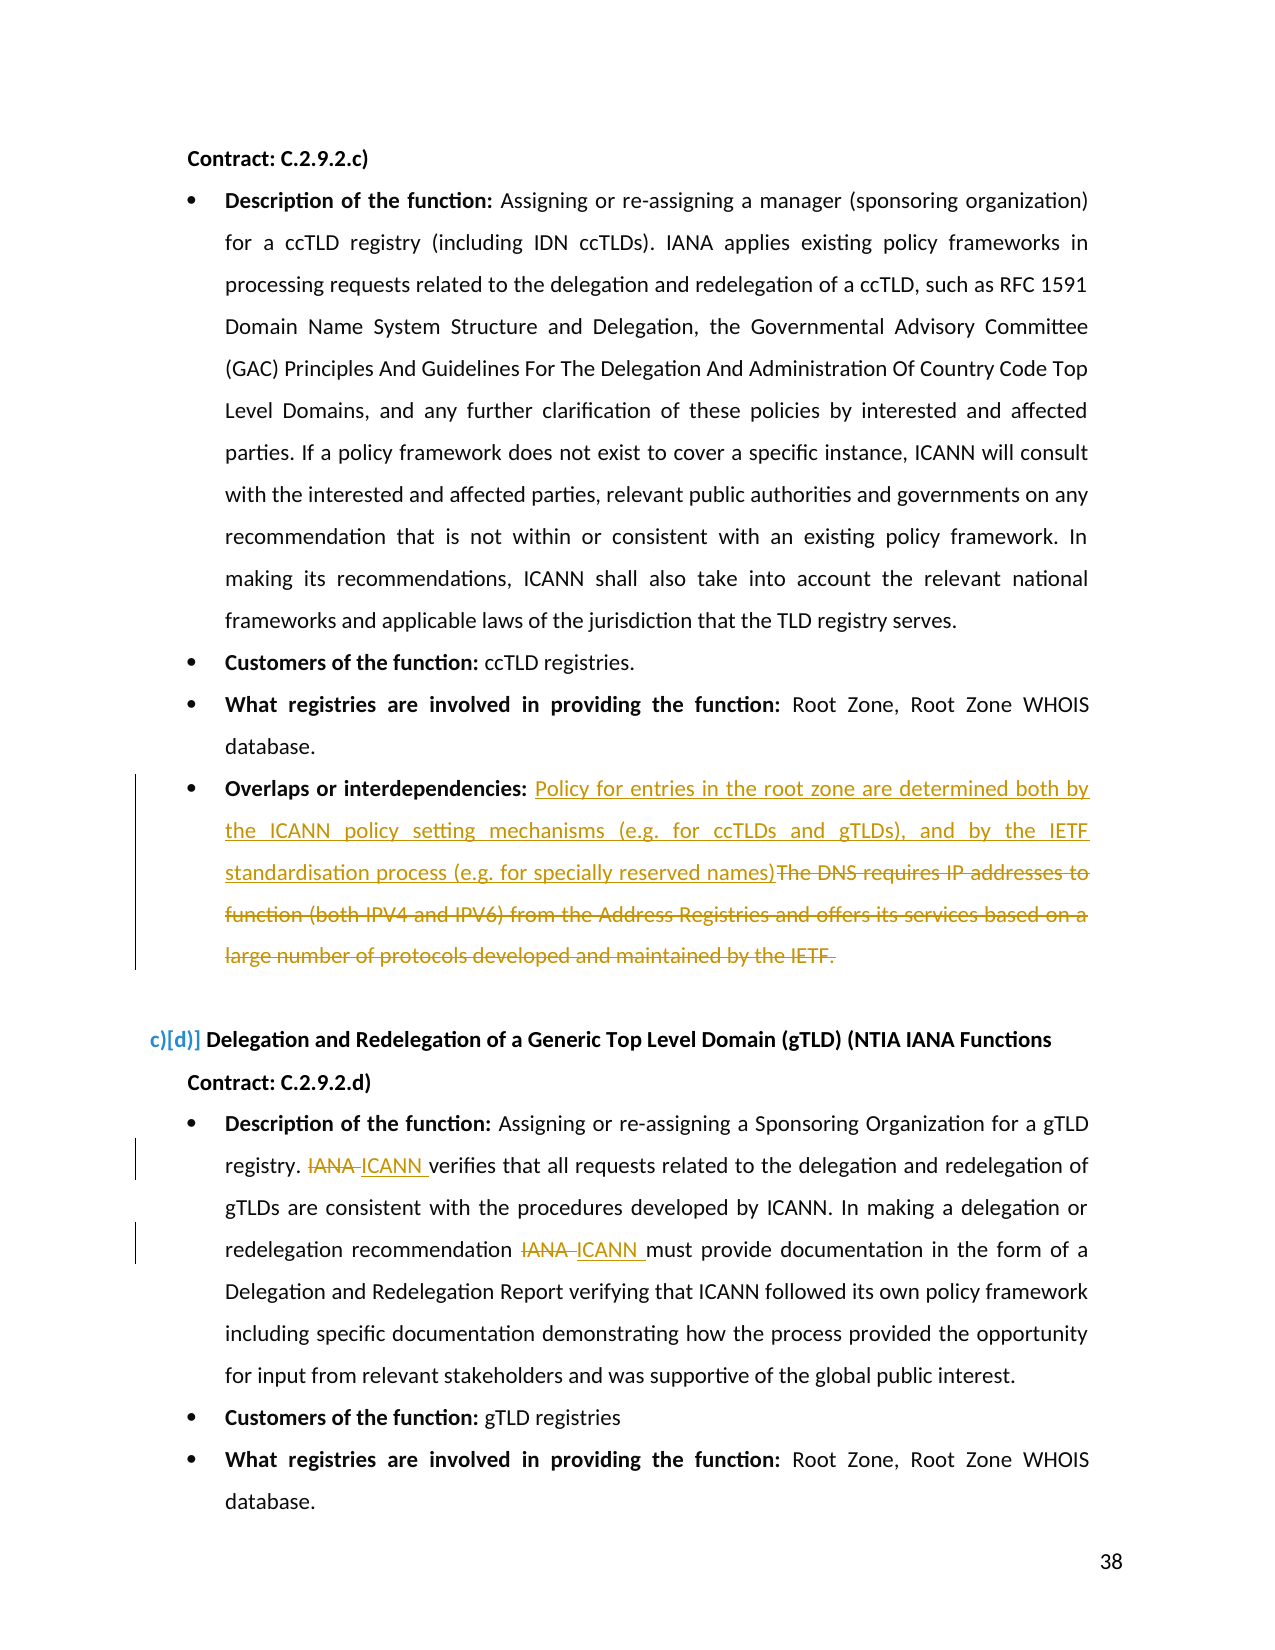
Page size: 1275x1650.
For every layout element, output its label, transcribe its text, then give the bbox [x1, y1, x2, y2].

list Description of the function: Assigning or re-assigning a Sponsoring Organization for a gTLD registry. verifies that all requests related to the delegation and redelegation of gTLDs are consistent with the procedures developed by ICANN. In making a delegation or redelegation recommendation must provide documentation in the form of a Delegation and Redelegation Report verifying that ICANN followed its own policy framework including specific documentation demonstrating how the process provided the opportunity for input from relevant stakeholders and was supportive of the global public interest. [187, 1109, 1089, 1389]
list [150, 144, 1123, 172]
list Delegation and Redelegation of a Generic Top Level Domain (gTLD) (NTIA IANA Functions Contract: C.2.9.2.d) [150, 1026, 1123, 1096]
list Customers of the function: ccTLD registries. [187, 648, 1089, 676]
list What registries are involved in providing the function: Root Zone, Root Zone WHOIS database. [187, 1445, 1089, 1515]
list Description of the function: Assigning or re-assigning a manager (sponsoring organization) for a ccTLD registry (including IDN ccTLDs). IANA applies existing policy frameworks in processing requests related to the delegation and redelegation of a ccTLD, such as RFC 1591 Domain Name System Structure and Delegation, the Governmental Advisory Committee (GAC) Principles And Guidelines For The Delegation And Administration Of Country Code Top Level Domains, and any further clarification of these policies by interested and affected parties. If a policy framework does not exist to cover a specific instance, ICANN will consult with the interested and affected parties, relevant public authorities and governments on any recommendation that is not within or consistent with an existing policy framework. In making its recommendations, ICANN shall also take into account the relevant national frameworks and applicable laws of the jurisdiction that the TLD registry serves. [187, 186, 1089, 634]
list What registries are involved in providing the function: Root Zone, Root Zone WHOIS database. [187, 690, 1089, 760]
list Customers of the function: gTLD registries [187, 1403, 1089, 1431]
list Overlaps or interdependencies: [187, 774, 1089, 970]
